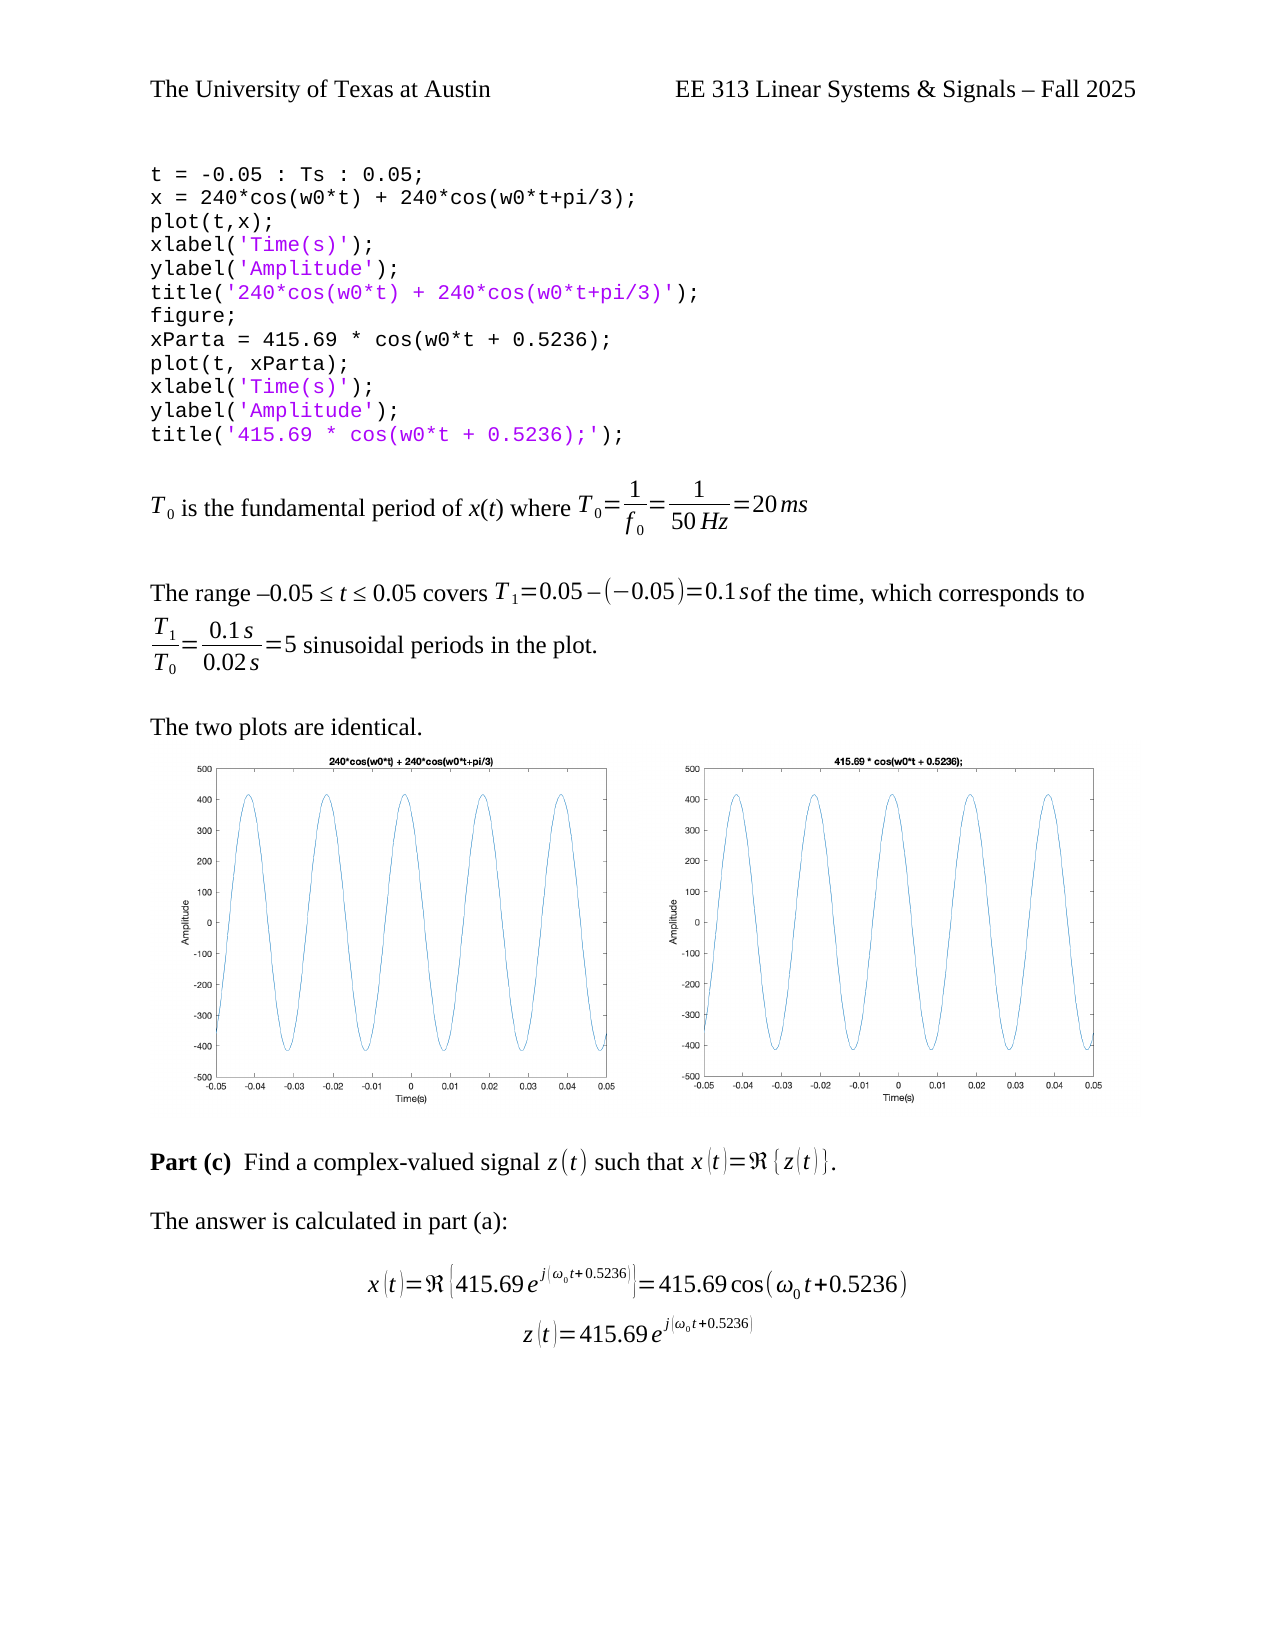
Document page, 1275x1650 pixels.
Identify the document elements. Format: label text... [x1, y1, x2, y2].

text The range –0.05 ≤ t ≤ 0.05 covers of the time, which corresponds to sinusoidal periods in the plot. [150, 576, 1125, 678]
text t = -0.05 : Ts : 0.05; [150, 163, 1125, 187]
text xlabel('Time(s)'); [150, 234, 1125, 258]
text is the fundamental period of x(t) where [150, 476, 1125, 539]
picture [150, 740, 1141, 1118]
text ylabel('Amplitude'); [150, 400, 1125, 424]
text The two plots are identical. [150, 712, 1125, 740]
text plot(t, xParta); [150, 353, 1125, 376]
text x = 240*cos(w0*t) + 240*cos(w0*t+pi/3); [150, 187, 1125, 211]
text title('415.69 * cos(w0*t + 0.5236);'); [150, 424, 1125, 447]
text xParta = 415.69 * cos(w0*t + 0.5236); [150, 329, 1125, 353]
text figure; [150, 305, 1125, 329]
text xlabel('Time(s)'); [150, 376, 1125, 400]
text ylabel('Amplitude'); [150, 258, 1125, 282]
text plot(t,x); [150, 211, 1125, 234]
text The answer is calculated in part (a): [150, 1206, 1125, 1234]
text Part (c) Find a complex-valued signal such that . [150, 1146, 1125, 1177]
text title('240*cos(w0*t) + 240*cos(w0*t+pi/3)'); [150, 282, 1125, 305]
